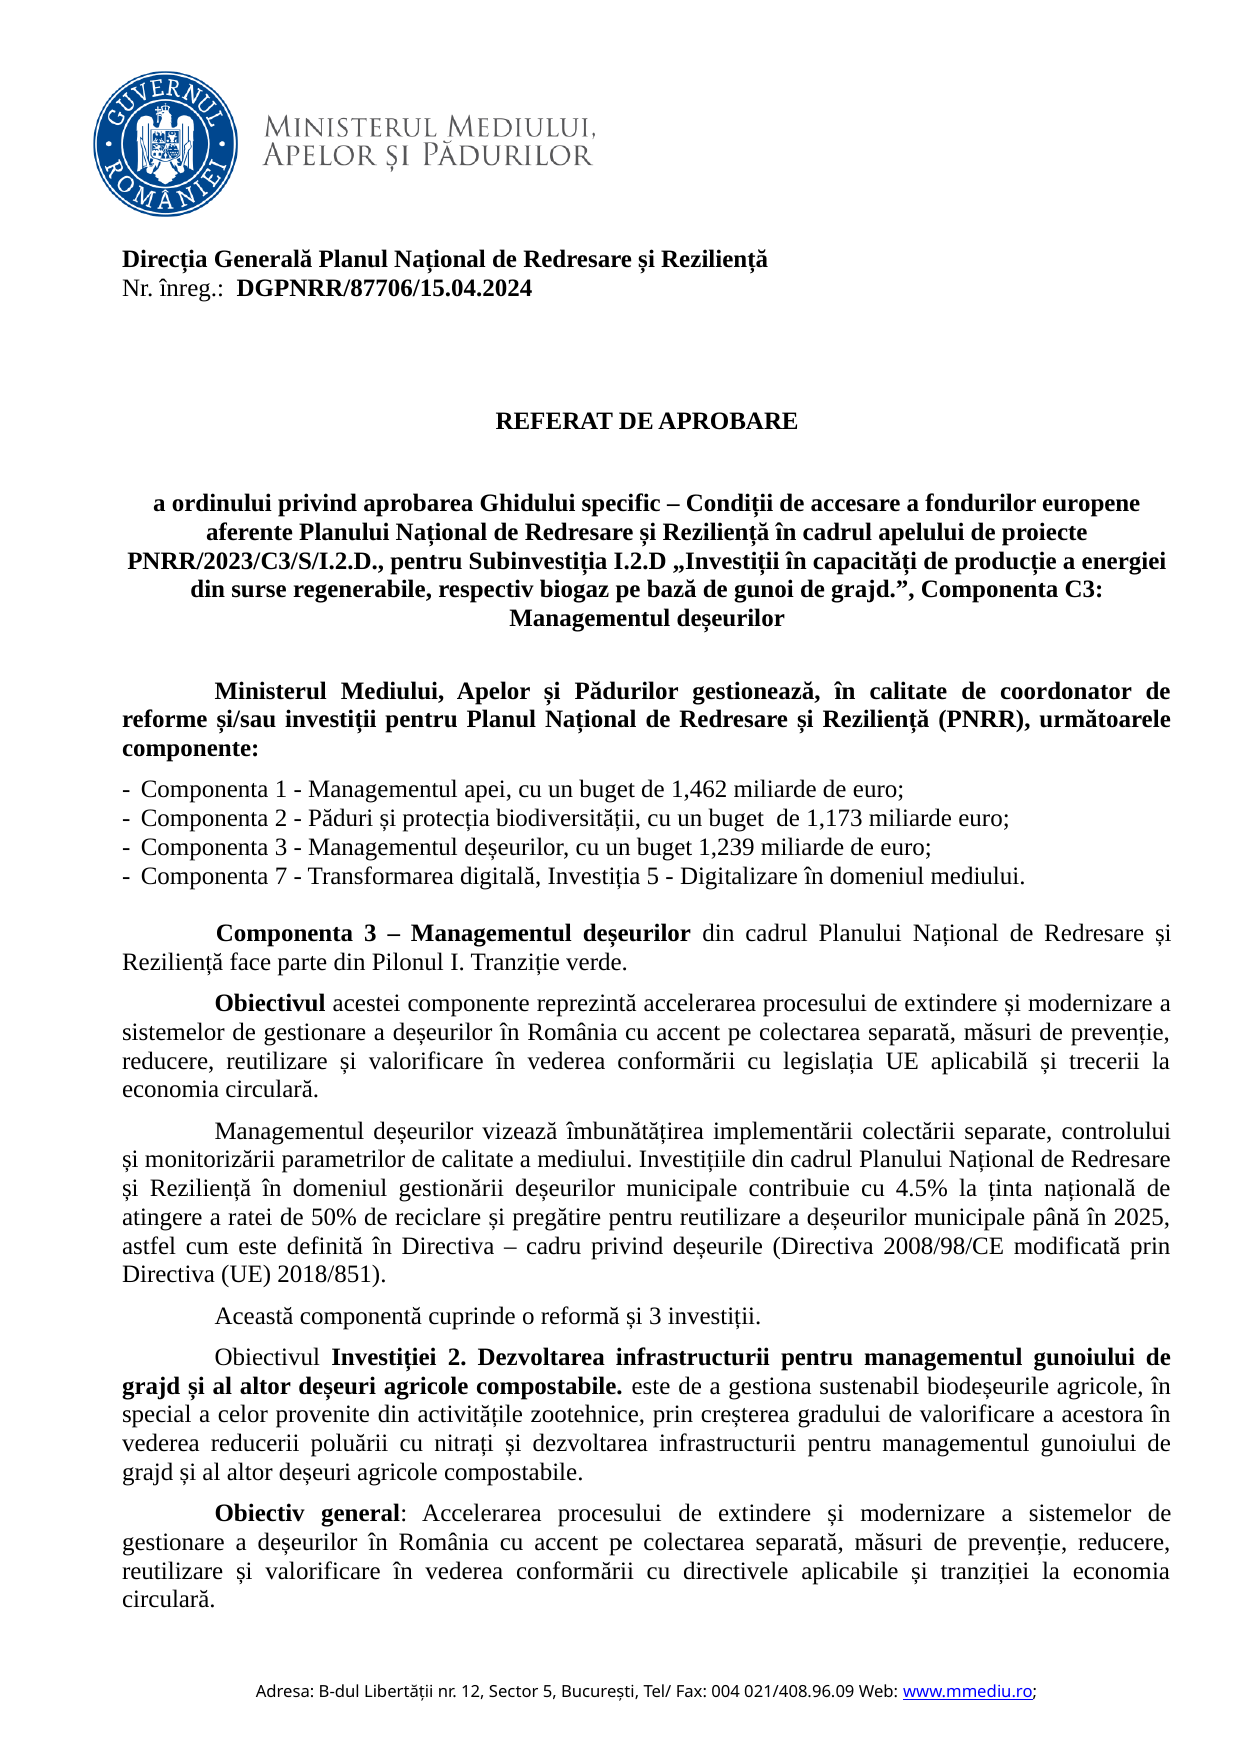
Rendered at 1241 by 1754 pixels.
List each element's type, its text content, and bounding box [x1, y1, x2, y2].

text Obiectiv general: Accelerarea procesului de extindere și modernizare a sistemelor de gestionare a deșeurilor în România cu accent pe colectarea separată, măsuri de prevenție, reducere, reutilizare și valorificare în vederea conformării cu directivele aplicabile și tranziției la economia circulară. [122, 1498, 1172, 1613]
picture [90, 68, 622, 217]
list Componenta 3 - Managementul deșeurilor, cu un buget 1,239 miliarde de euro; [122, 832, 1172, 861]
list Componenta 1 - Managementul apei, cu un buget de 1,462 miliarde de euro; [122, 774, 1172, 803]
text Această componentă cuprinde o reformă și 3 investiții. [122, 1301, 1172, 1329]
text a ordinului privind aprobarea Ghidului specific – Condiții de accesare a fondurilor europene aferente Planului Național de Redresare și Reziliență în cadrul apelului de proiecte PNRR/2023/C3/S/I.2.D., pentru Subinvestiția I.2.D „Investiții în capacități de producție a energiei din surse regenerabile, respectiv biogaz pe bază de gunoi de grajd.”, Componenta C3: Managementul deșeurilor [122, 488, 1172, 632]
text Managementul deșeurilor vizează îmbunătățirea implementării colectării separate, controlului și monitorizării parametrilor de calitate a mediului. Investițiile din cadrul Planului Național de Redresare și Reziliență în domeniul gestionării deșeurilor municipale contribuie cu 4.5% la ținta națională de atingere a ratei de 50% de reciclare și pregătire pentru reutilizare a deșeurilor municipale până în 2025, astfel cum este definită în Directiva – cadru privind deșeurile (Directiva 2008/98/CE modificată prin Directiva (UE) 2018/851). [122, 1116, 1172, 1288]
text Ministerul Mediului, Apelor și Pădurilor gestionează, în calitate de coordonator de reforme și/sau investiții pentru Planul Național de Redresare și Reziliență (PNRR), următoarele componente: [122, 676, 1172, 762]
text Componenta 3 – Managementul deșeurilor din cadrul Planului Național de Redresare și Reziliență face parte din Pilonul I. Tranziție verde. [122, 918, 1172, 976]
text REFERAT DE APROBARE [122, 406, 1172, 434]
text Obiectivul Investiției 2. Dezvoltarea infrastructurii pentru managementul gunoiului de grajd și al altor deșeuri agricole compostabile. este de a gestiona sustenabil biodeșeurile agricole, în special a celor provenite din activitățile zootehnice, prin creșterea gradului de valorificare a acestora în vederea reducerii poluării cu nitrați și dezvoltarea infrastructurii pentru managementul gunoiului de grajd și al altor deșeuri agricole compostabile. [122, 1342, 1172, 1486]
text Obiectivul acestei componente reprezintă accelerarea procesului de extindere și modernizare a sistemelor de gestionare a deșeurilor în România cu accent pe colectarea separată, măsuri de prevenție, reducere, reutilizare și valorificare în vederea conformării cu legislația UE aplicabilă și trecerii la economia circulară. [122, 988, 1172, 1103]
text Direcția Generală Planul Național de Redresare și Reziliență [122, 244, 1172, 273]
list Componenta 7 - Transformarea digitală, Investiția 5 - Digitalizare în domeniul mediului. [122, 861, 1172, 889]
list Componenta 2 - Păduri și protecția biodiversității, cu un buget de 1,173 miliarde euro; [122, 803, 1172, 832]
text Nr. înreg.: DGPNRR/87706/15.04.2024 [122, 273, 1172, 302]
